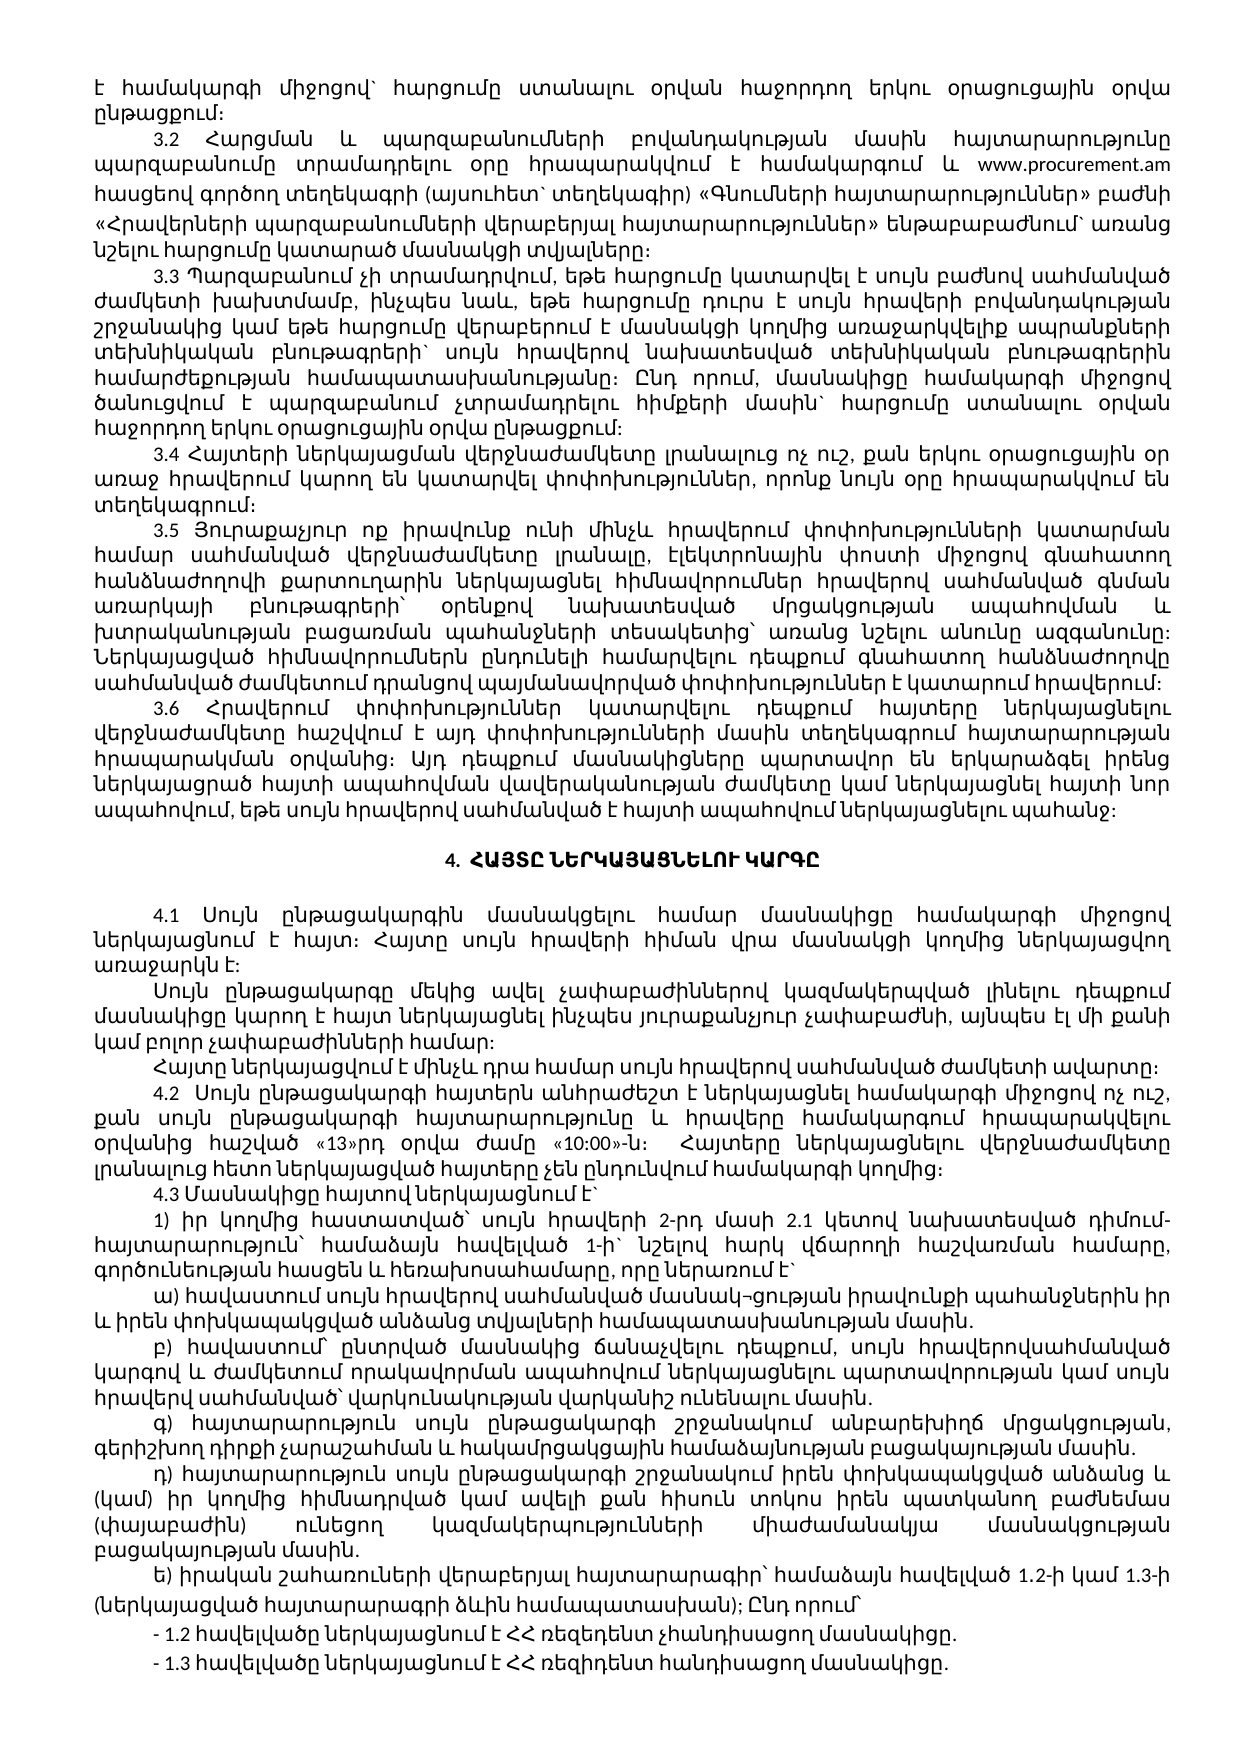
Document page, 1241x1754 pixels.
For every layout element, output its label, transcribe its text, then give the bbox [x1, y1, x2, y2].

text 4. ՀԱՅՏԸ ՆԵՐԿԱՅԱՑՆԵԼՈՒ ԿԱՐԳԸ [94, 848, 1171, 873]
text - 1.3 հավելվածը ներկայացնում է ՀՀ ռեզիդենտ հանդիսացող մասնակիցը. [94, 1650, 1171, 1676]
text գ) հայտարարություն սույն ընթացակարգի շրջանակում անբարեխիղճ մրցակցության, գերիշխող դիրքի չարաշահման և հակամրցակցային համաձայնության բացակայության մասին. [94, 1410, 1171, 1461]
text 4.1 Սույն ընթացակարգին մասնակցելու համար մասնակիցը համակարգի միջոցով ներկայացնում է հայտ։ Հայտը սույն հրավերի հիման վրա մասնակցի կողմից ներկայացվող առաջարկն է: [94, 902, 1171, 978]
text 4.3 Մասնակիցը հայտով ներկայացնում է` [94, 1181, 1171, 1207]
text 3.2 Հարցման և պարզաբանումների բովանդակության մասին հայտարարությունը պարզաբանումը տրամադրելու օրը հրապարակվում է համակարգում և www.procurement.am հասցեով գործող տեղեկագրի (այսուհետ` տեղեկագիր) «Գնումների հայտարարություններ» բաժնի «Հրավերների պարզաբանումների վերաբերյալ հայտարարություններ» ենթաբաբաժնում` առանց նշելու հարցումը կատարած մասնակցի տվյալները։ [94, 126, 1171, 263]
text Հայտը ներկայացվում է մինչև դրա համար սույն հրավերով սահմանված ժամկետի ավարտը։ [94, 1054, 1171, 1080]
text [94, 75, 1171, 126]
text բ) հավաստում՝ ընտրված մասնակից ճանաչվելու դեպքում, սույն հրավերովսահմանված կարգով և ժամկետում որակավորման ապահովում ներկայացնելու պարտավորության կամ սույն հրավերվ սահմանված՝ վարկունակության վարկանիշ ունենալու մասին. [94, 1334, 1171, 1410]
text դ) հայտարարություն սույն ընթացակարգի շրջանակում իրեն փոխկապակցված անձանց և (կամ) իր կողմից հիմնադրված կամ ավելի քան հիսուն տոկոս իրեն պատկանող բաժնեմաս (փայաբաժին) ունեցող կազմակերպությունների միաժամանակյա մասնակցության բացակայության մասին. [94, 1461, 1171, 1563]
text Սույն ընթացակարգը մեկից ավել չափաբաժիններով կազմակերպված լինելու դեպքում մասնակիցը կարող է հայտ ներկայացնել ինչպես յուրաքանչյուր չափաբաժնի, այնպես էլ մի քանի կամ բոլոր չափաբաժինների համար: [94, 978, 1171, 1054]
text 1) իր կողմից հաստատված՝ սույն հրավերի 2-րդ մասի 2.1 կետով նախատեսված դիմում-հայտարարություն՝ համաձայն հավելված 1-ի` նշելով հարկ վճարողի հաշվառման համարը, գործունեության հասցեն և հեռախոսահամարը, որը ներառում է` [94, 1207, 1171, 1283]
text 3.3 Պարզաբանում չի տրամադրվում, եթե հարցումը կատարվել է սույն բաժնով սահմանված ժամկետի խախտմամբ, ինչպես նաև, եթե հարցումը դուրս է սույն հրավերի բովանդակության շրջանակից կամ եթե հարցումը վերաբերում է մասնակցի կողմից առաջարկվելիք ապրանքների տեխնիկական բնութագրերի` սույն հրավերով նախատեսված տեխնիկական բնութագրերին համարժեքության համապատասխանությանը։ Ընդ որում, մասնակիցը համակարգի միջոցով ծանուցվում է պարզաբանում չտրամադրելու հիմքերի մասին` հարցումը ստանալու օրվան հաջորդող երկու օրացուցային օրվա ընթացքում: [94, 263, 1171, 441]
text ե) իրական շահառուների վերաբերյալ հայտարարագիր՝ համաձայն հավելված 1․2-ի կամ 1.3-ի (ներկայացված հայտարարագրի ձևին համապատասխան); Ընդ որում՝ [94, 1563, 1171, 1617]
text 3.4 Հայտերի ներկայացման վերջնաժամկետը լրանալուց ոչ ուշ, քան երկու օրացուցային օր առաջ հրավերում կարող են կատարվել փոփոխություններ, որոնք նույն օրը հրապարակվում են տեղեկագրում։ [94, 441, 1171, 517]
text 3.6 Հրավերում փոփոխություններ կատարվելու դեպքում հայտերը ներկայացնելու վերջնաժամկետը հաշվվում է այդ փոփոխությունների մասին տեղեկագրում հայտարարության հրապարակման օրվանից։ Այդ դեպքում մասնակիցները պարտավոր են երկարաձգել իրենց ներկայացրած հայտի ապահովման վավերականության ժամկետը կամ ներկայացնել հայտի նոր ապահովում, եթե սույն հրավերով սահմանված է հայտի ապահովում ներկայացնելու պահանջ: [94, 695, 1171, 822]
text 4.2 Սույն ընթացակարգի հայտերն անհրաժեշտ է ներկայացնել համակարգի միջոցով ոչ ուշ, քան սույն ընթացակարգի հայտարարությունը և հրավերը համակարգում հրապարակվելու օրվանից հաշված «13»րդ օրվա ժամը «10:00»-ն։ Հայտերը ներկայացնելու վերջնաժամկետը լրանալուց հետո ներկայացված հայտերը չեն ընդունվում համակարգի կողմից։ [94, 1080, 1171, 1181]
text ա) հավաստում սույն հրավերով սահմանված մասնակ¬ցության իրավունքի պահանջներին իր և իրեն փոխկապակցված անձանց տվյալների համապատասխանության մասին. [94, 1283, 1171, 1334]
text - 1.2 հավելվածը ներկայացնում է ՀՀ ռեզեդենտ չհանդիսացող մասնակիցը. [94, 1621, 1171, 1646]
text 3.5 Յուրաքաչյուր ոք իրավունք ունի մինչև հրավերում փոփոխությունների կատարման համար սահմանված վերջնաժամկետը լրանալը, էլեկտրոնային փոստի միջոցով գնահատող հանձնաժողովի քարտուղարին ներկայացնել հիմնավորումներ հրավերով սահմանված գնման առարկայի բնութագրերի՝ օրենքով նախատեսված մրցակցության ապահովման և խտրականության բացառման պահանջների տեսակետից՝ առանց նշելու անունը ազգանունը: Ներկայացված հիմնավորումներն ընդունելի համարվելու դեպքում գնահատող հանձնաժողովը սահմանված ժամկետում դրանցով պայմանավորված փոփոխություններ է կատարում հրավերում: [94, 517, 1171, 695]
